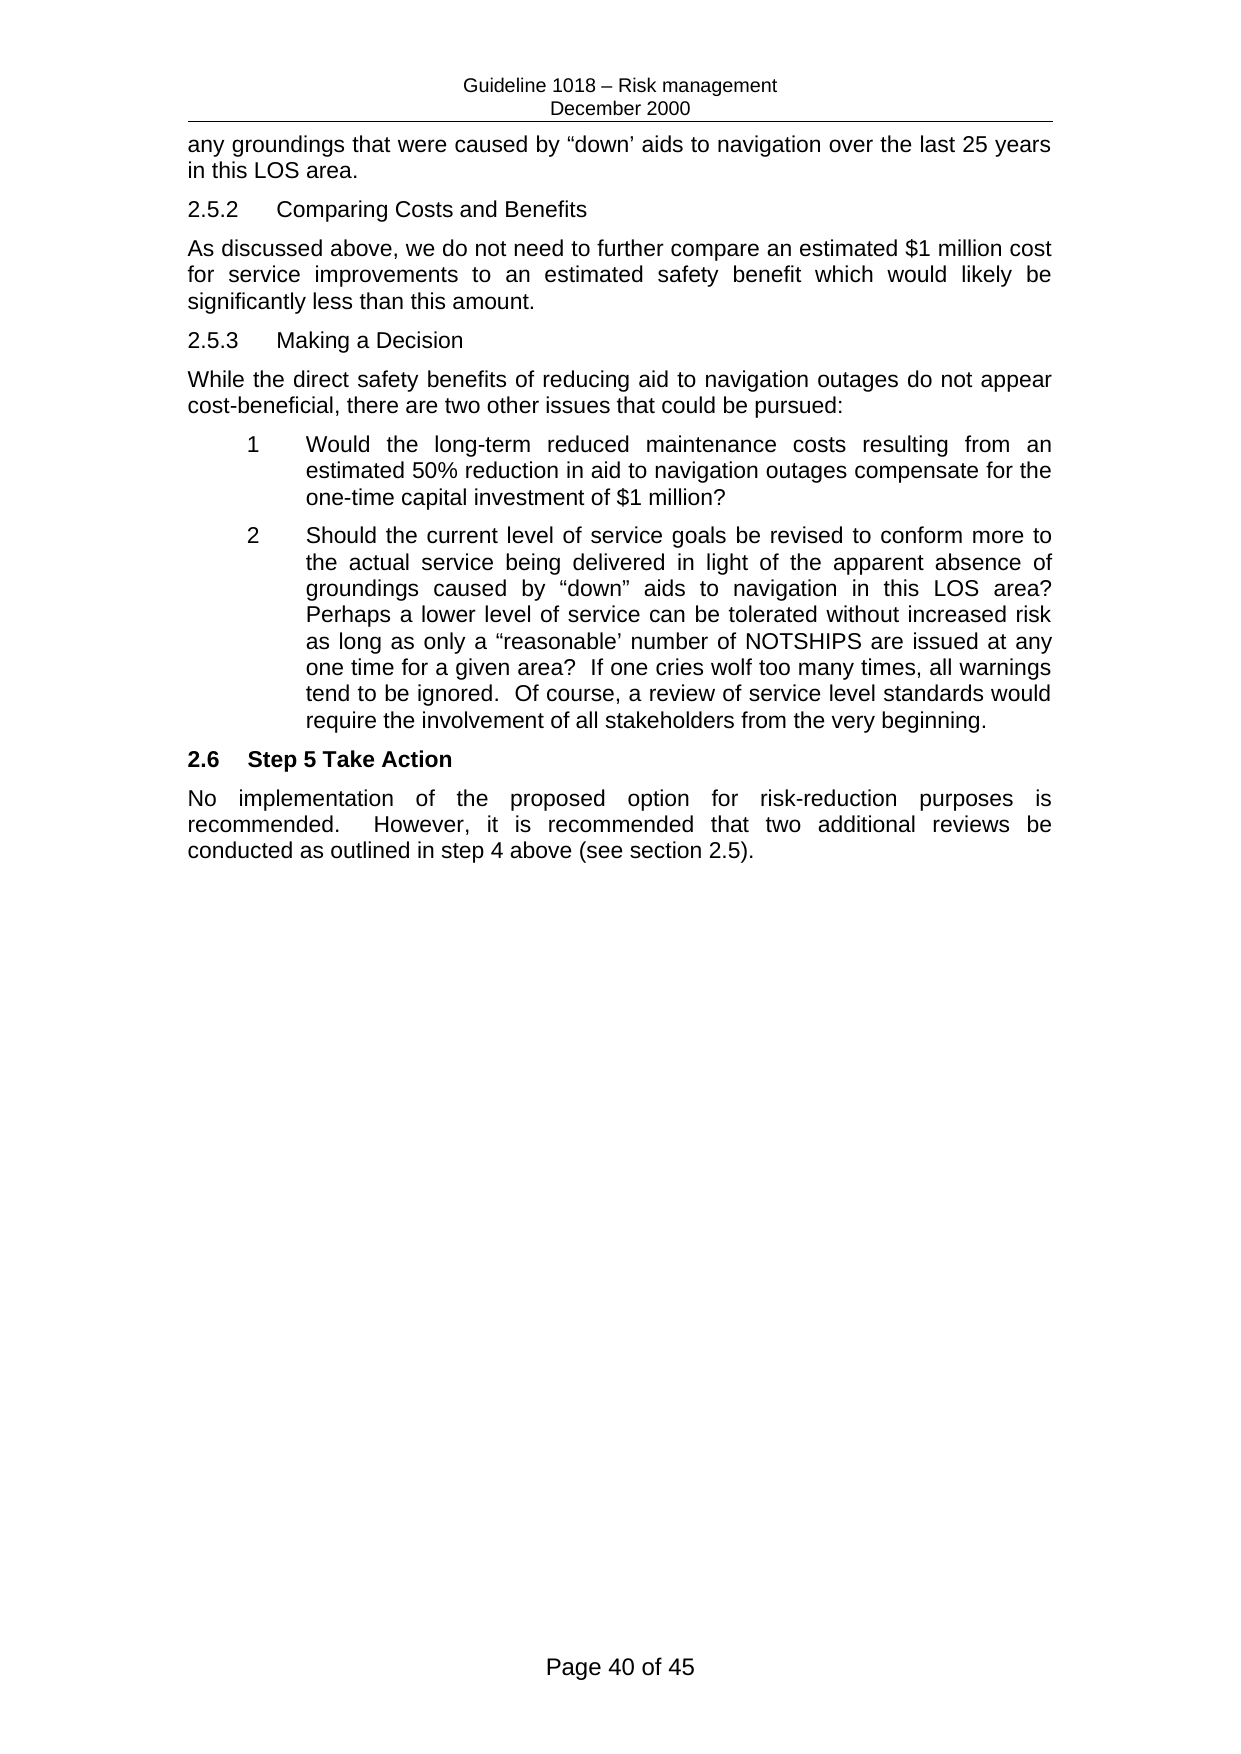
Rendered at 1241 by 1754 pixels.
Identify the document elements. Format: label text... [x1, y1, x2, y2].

text As discussed above, we do not need to further compare an estimated $1 million cost for service improvements to an estimated safety benefit which would likely be significantly less than this amount. [187, 235, 1053, 314]
text No implementation of the proposed option for risk-reduction purposes is recommended. However, it is recommended that two additional reviews be conducted as outlined in step 4 above (see section 2.5). [187, 784, 1053, 863]
subtitle Making a Decision [187, 327, 1053, 353]
list Should the current level of service goals be revised to conform more to the actual service being delivered in light of the apparent absence of groundings caused by “down” aids to navigation in this LOS area? Perhaps a lower level of service can be tolerated without increased risk as long as only a “reasonable’ number of NOTSHIPS are issued at any one time for a given area? If one cries wolf too many times, all warnings tend to be ignored. Of course, a review of service level standards would require the involvement of all stakeholders from the very beginning. [247, 522, 1053, 733]
text While the direct safety benefits of reducing aid to navigation outages do not appear cost-beneficial, there are two other issues that could be pursued: [187, 366, 1053, 418]
subtitle Comparing Costs and Benefits [187, 196, 1053, 223]
subtitle Step 5 Take Action [187, 746, 1053, 772]
list Would the long-term reduced maintenance costs resulting from an estimated 50% reduction in aid to navigation outages compensate for the one-time capital investment of $1 million? [247, 431, 1053, 510]
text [187, 131, 1053, 184]
